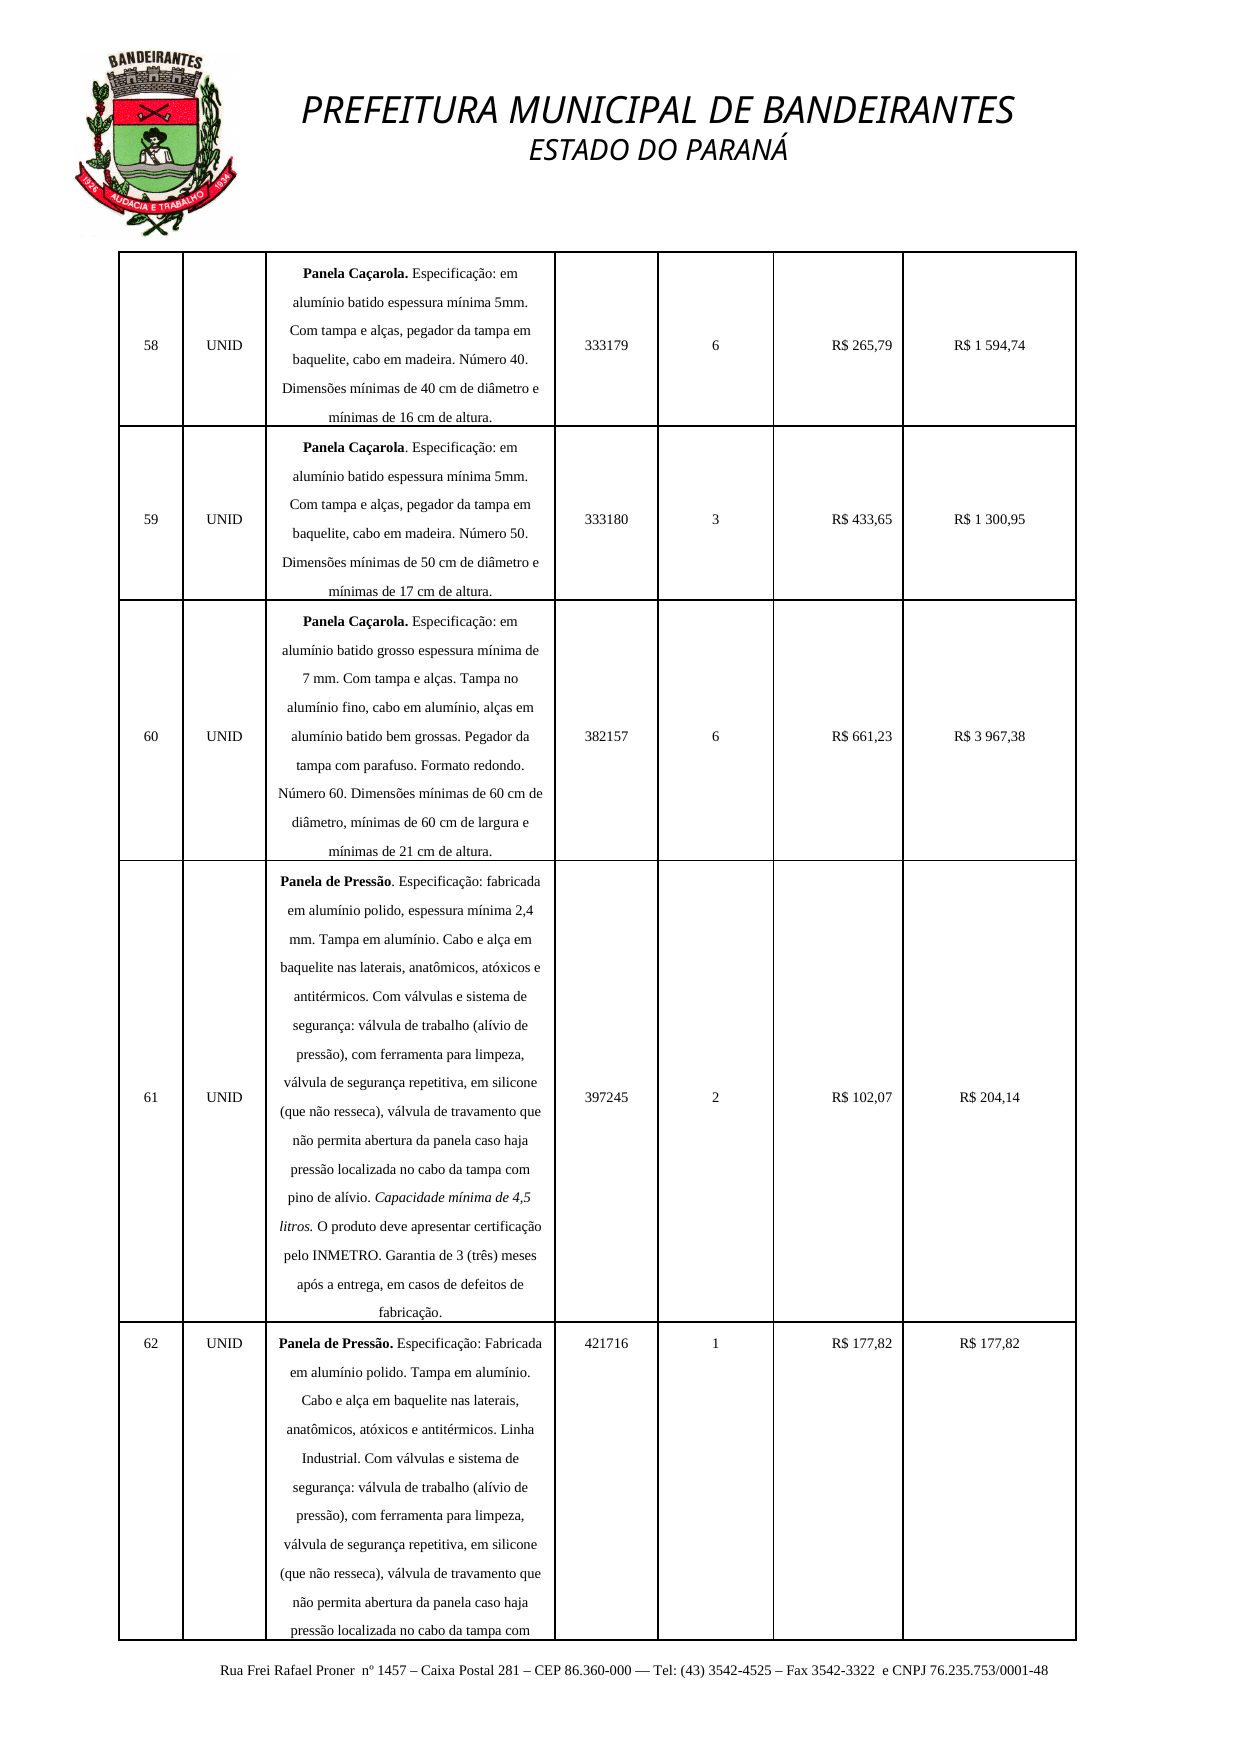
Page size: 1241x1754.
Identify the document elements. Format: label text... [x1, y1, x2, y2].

table_cell 382157 [556, 601, 657, 859]
table_cell R$ 177,82 [774, 1323, 902, 1639]
table_cell R$ 1 300,95 [904, 427, 1075, 599]
table_cell Panela Caçarola. Especificação: em alumínio batido grosso espessura mínima de 7 mm. Com tampa e alças. Tampa no alumínio fino, cabo em alumínio, alças em alumínio batido bem grossas. Pegador da tampa com parafuso. Formato redondo. Número 60. Dimensões mínimas de 60 cm de diâmetro, mínimas de 60 cm de largura e mínimas de 21 cm de altura. [267, 601, 554, 859]
table_cell 397245 [556, 861, 657, 1321]
table_cell 59 [120, 427, 182, 599]
table_cell R$ 265,79 [774, 253, 902, 425]
table_cell UNID [184, 861, 265, 1321]
table_cell UNID [184, 1323, 265, 1639]
table_cell R$ 3 967,38 [904, 601, 1075, 859]
table_cell 333179 [556, 253, 657, 425]
table_cell 62 [120, 1323, 182, 1639]
picture [73, 50, 239, 246]
table_cell 6 [659, 253, 773, 425]
table_cell 2 [659, 861, 773, 1321]
table_cell 333180 [556, 427, 657, 599]
table_cell R$ 661,23 [774, 601, 902, 859]
table_cell UNID [184, 601, 265, 859]
table_cell UNID [184, 253, 265, 425]
table_cell 61 [120, 861, 182, 1321]
table_cell R$ 204,14 [904, 861, 1075, 1321]
table_cell 6 [659, 601, 773, 859]
table_cell R$ 102,07 [774, 861, 902, 1321]
table_cell Panela Caçarola. Especificação: em alumínio batido espessura mínima 5mm. Com tampa e alças, pegador da tampa em baquelite, cabo em madeira. Número 40. Dimensões mínimas de 40 cm de diâmetro e mínimas de 16 cm de altura. [267, 253, 554, 425]
table_cell 3 [659, 427, 773, 599]
table_cell Panela de Pressão. Especificação: fabricada em alumínio polido, espessura mínima 2,4 mm. Tampa em alumínio. Cabo e alça em baquelite nas laterais, anatômicos, atóxicos e antitérmicos. Com válvulas e sistema de segurança: válvula de trabalho (alívio de pressão), com ferramenta para limpeza, válvula de segurança repetitiva, em silicone (que não resseca), válvula de travamento que não permita abertura da panela caso haja pressão localizada no cabo da tampa com pino de alívio. Capacidade mínima de 4,5 litros. O produto deve apresentar certificação pelo INMETRO. Garantia de 3 (três) meses após a entrega, em casos de defeitos de fabricação. [267, 861, 554, 1321]
table_cell R$ 177,82 [904, 1323, 1075, 1639]
table_cell 58 [120, 253, 182, 425]
table_cell UNID [184, 427, 265, 599]
table_cell 60 [120, 601, 182, 859]
table_cell 1 [659, 1323, 773, 1639]
table_cell R$ 1 594,74 [904, 253, 1075, 425]
table_cell Panela Caçarola. Especificação: em alumínio batido espessura mínima 5mm. Com tampa e alças, pegador da tampa em baquelite, cabo em madeira. Número 50. Dimensões mínimas de 50 cm de diâmetro e mínimas de 17 cm de altura. [267, 427, 554, 599]
table_cell 421716 [556, 1323, 657, 1639]
table_cell R$ 433,65 [774, 427, 902, 599]
